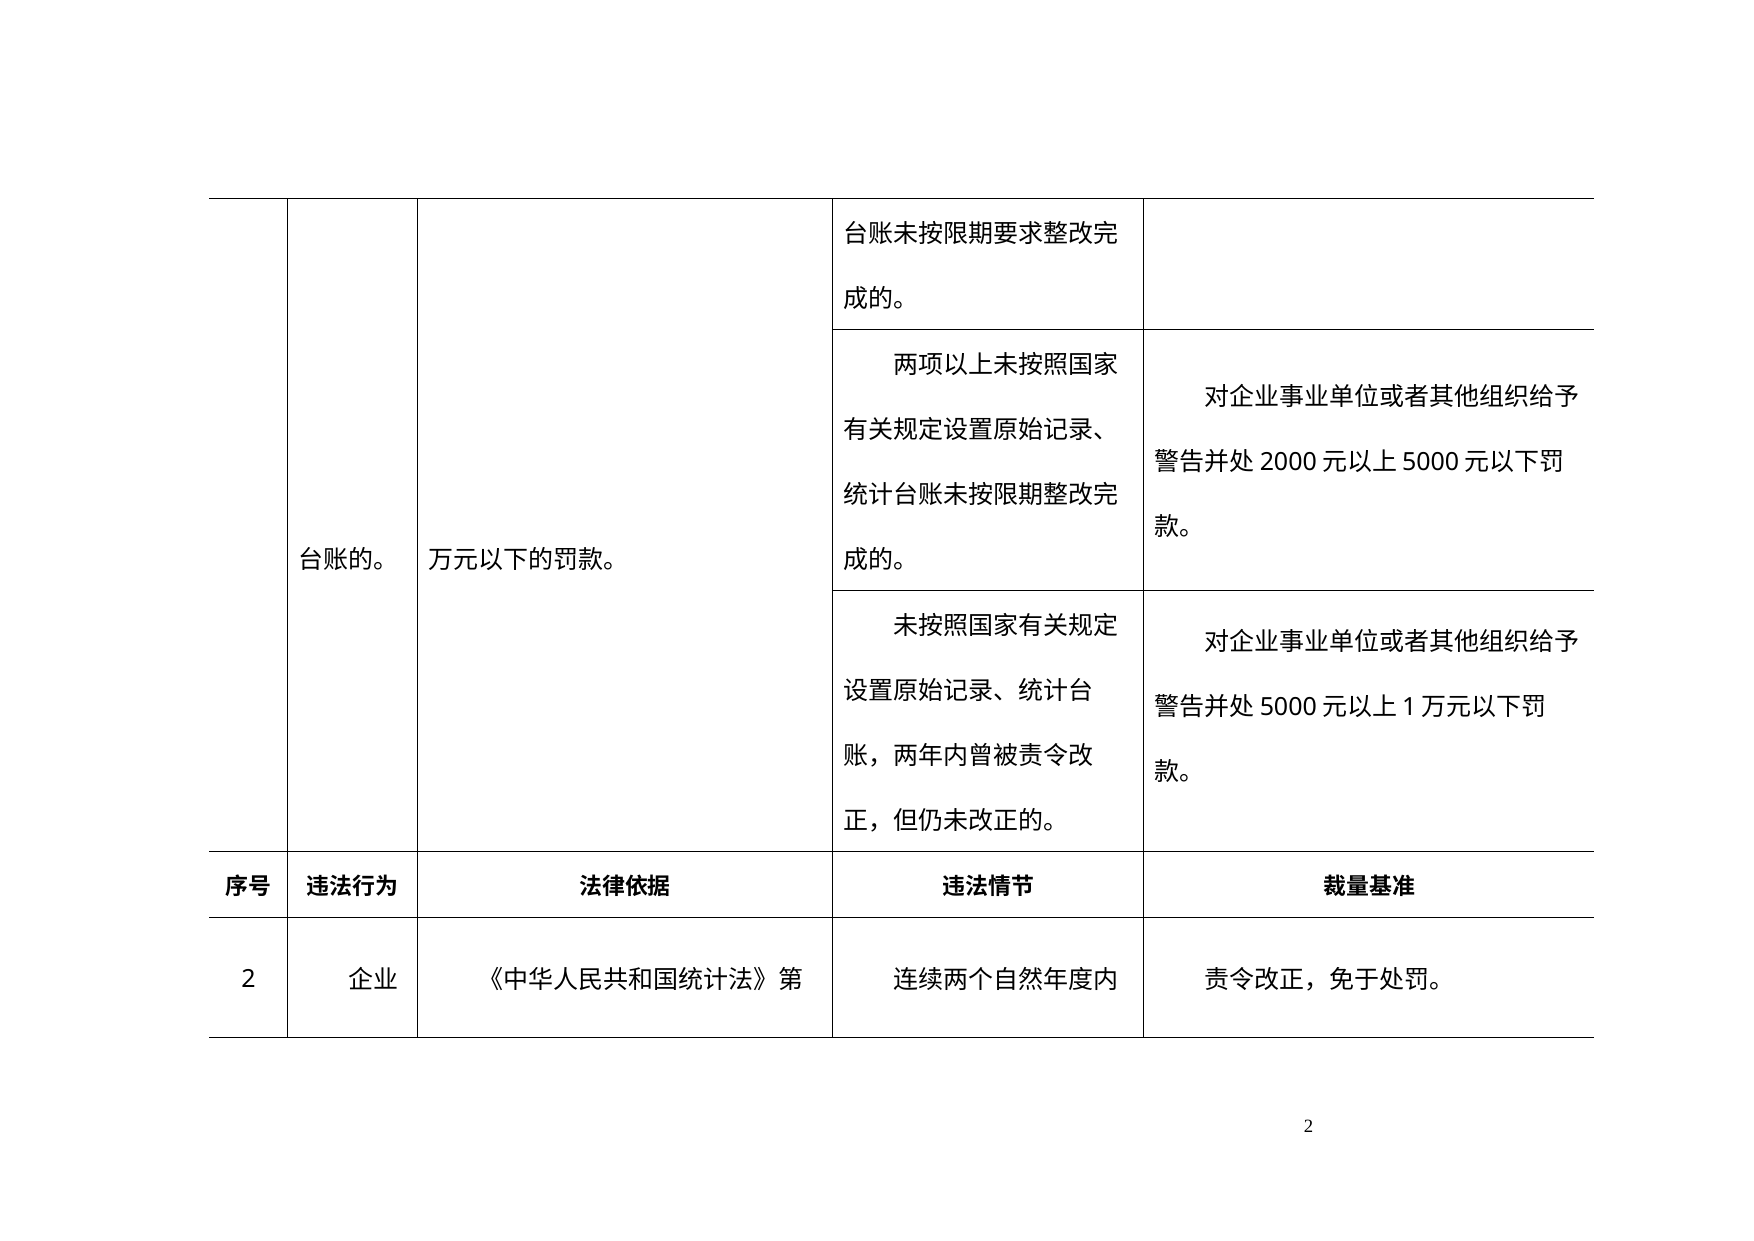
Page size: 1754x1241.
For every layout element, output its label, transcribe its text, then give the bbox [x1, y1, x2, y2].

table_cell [288, 918, 417, 1037]
table_cell 裁量基准 [1144, 852, 1594, 917]
table_cell 未按照国家有关规定设置原始记录、统计台账，两年内曾被责令改正，但仍未改正的。 [833, 591, 1143, 851]
table_cell 2 [209, 918, 287, 1037]
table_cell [418, 918, 832, 1037]
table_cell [833, 918, 1143, 1037]
table_cell 违法行为 [288, 852, 417, 917]
table_cell 对企业事业单位或者其他组织给予警告并处5000元以上1万元以下罚款。 [1144, 591, 1594, 851]
table_cell 两项以上未按照国家有关规定设置原始记录、统计台账未按限期整改完成的。 [833, 330, 1143, 590]
table_cell 对企业事业单位或者其他组织给予警告并处2000元以上5000元以下罚款。 [1144, 330, 1594, 590]
table_cell 责令改正，免于处罚。 [1144, 918, 1594, 1037]
table_cell 序号 [209, 852, 287, 917]
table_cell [833, 199, 1143, 329]
table_cell 违法情节 [833, 852, 1143, 917]
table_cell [1144, 199, 1594, 329]
table_cell 法律依据 [418, 852, 832, 917]
